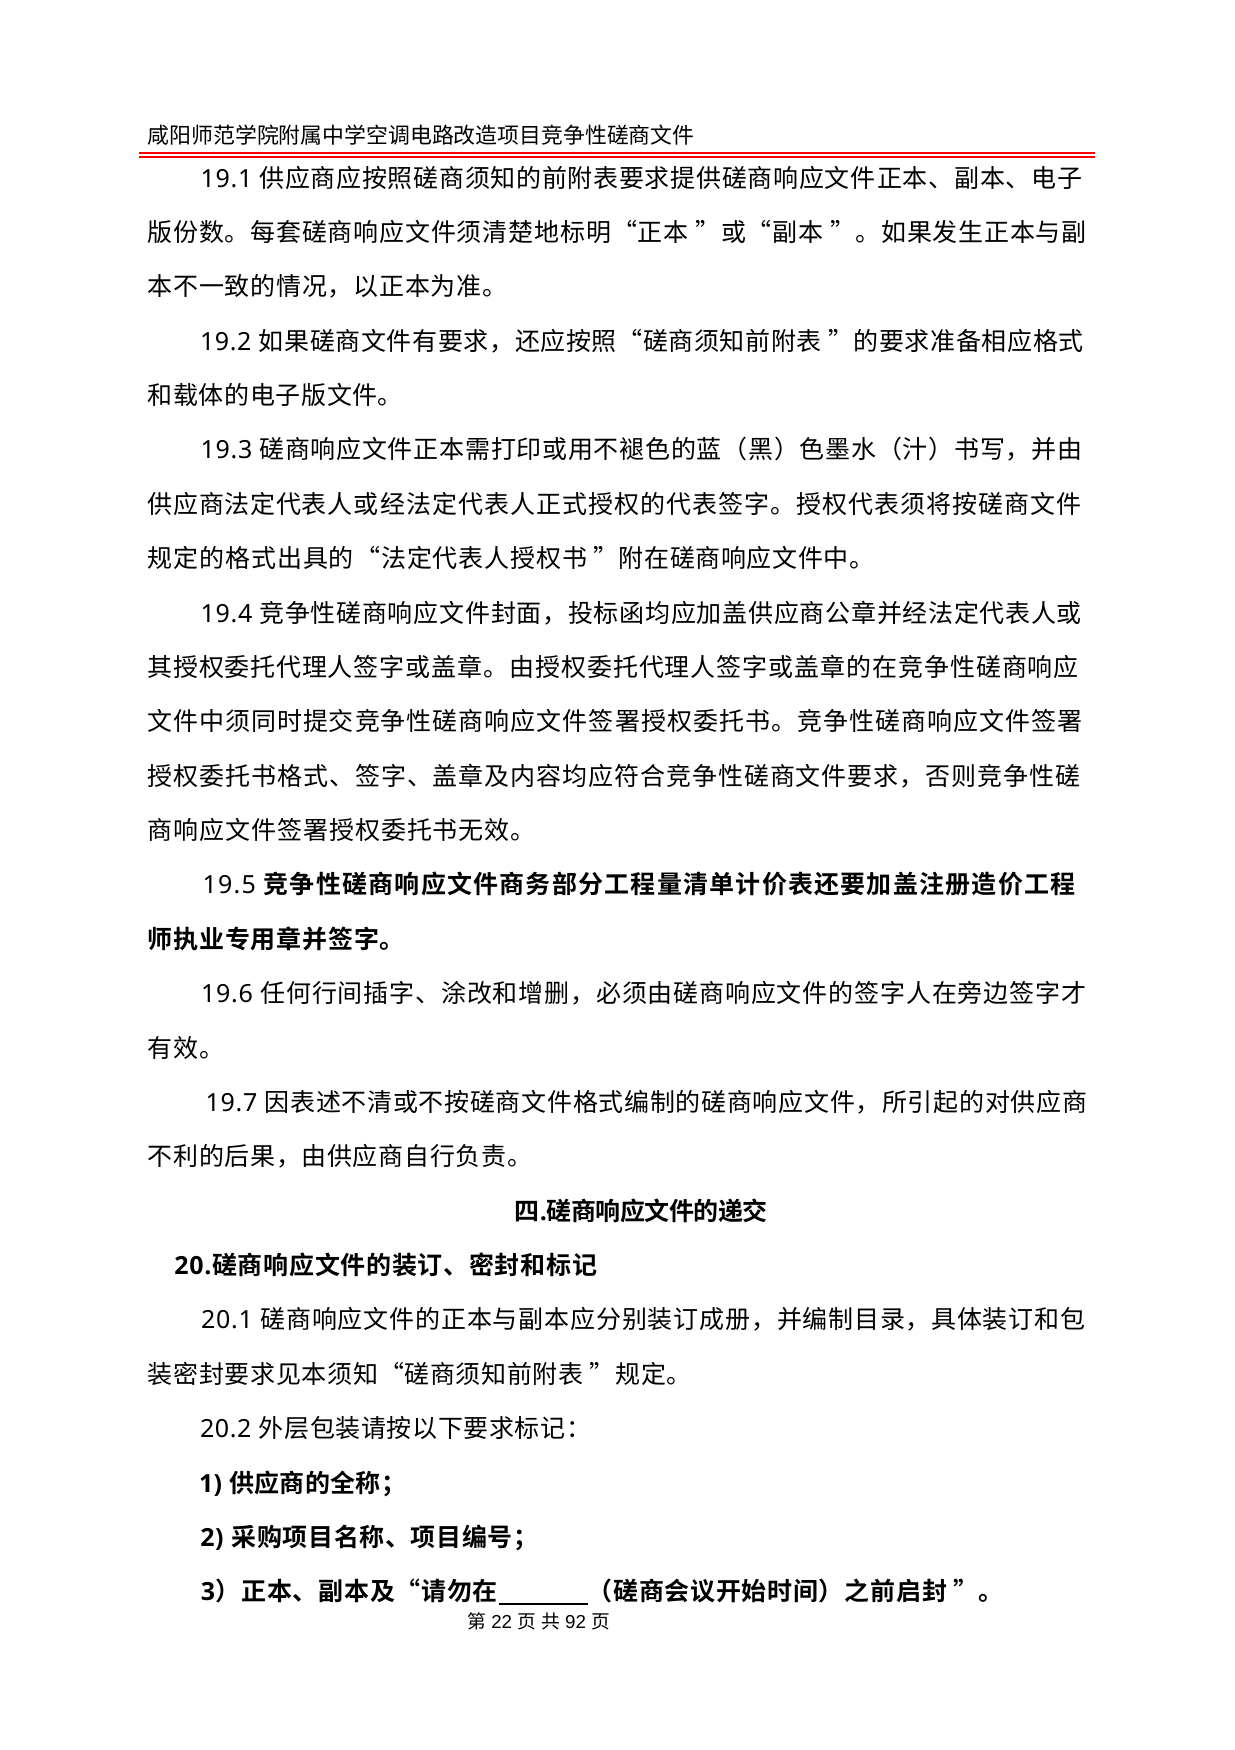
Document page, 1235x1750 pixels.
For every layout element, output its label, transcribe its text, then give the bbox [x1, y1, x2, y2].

text 1) 供应商的全称； [147, 1463, 1087, 1499]
text 19.3 磋商响应文件正本需打印或用不褪色的蓝（黑）色墨水（汁）书写，并由供应商法定代表人或经法定代表人正式授权的代表签字。授权代表须将按磋商文件规定的格式出具的“法定代表人授权书 ”附在磋商响应文件中。 [147, 430, 1087, 575]
text 19.5 竞争性磋商响应文件商务部分工程量清单计价表还要加盖注册造价工程师执业专用章并签字。 [147, 865, 1087, 956]
text 19.2 如果磋商文件有要求，还应按照“磋商须知前附表 ”的要求准备相应格式和载体的电子版文件。 [147, 321, 1087, 412]
text 19.7 因表述不清或不按磋商文件格式编制的磋商响应文件，所引起的对供应商 [147, 1082, 1087, 1119]
text 20.磋商响应文件的装订、密封和标记 [147, 1246, 1087, 1282]
text 四.磋商响应文件的递交 [147, 1191, 1087, 1227]
text 3）正本、副本及“请勿在 （磋商会议开始时间）之前启封 ”。 [147, 1572, 1087, 1608]
text 19.6 任何行间插字、涂改和增删，必须由磋商响应文件的签字人在旁边签字才有效。 [147, 974, 1087, 1064]
text 2) 采购项目名称、项目编号； [147, 1517, 1087, 1554]
text 20.1 磋商响应文件的正本与副本应分别装订成册，并编制目录，具体装订和包装密封要求见本须知“磋商须知前附表 ”规定。 [147, 1300, 1087, 1391]
text 不利的后果，由供应商自行负责。 [147, 1137, 1087, 1173]
text 19.4 竞争性磋商响应文件封面，投标函均应加盖供应商公章并经法定代表人或其授权委托代理人签字或盖章。由授权委托代理人签字或盖章的在竞争性磋商响应文件中须同时提交竞争性磋商响应文件签署授权委托书。竞争性磋商响应文件签署授权委托书格式、签字、盖章及内容均应符合竞争性磋商文件要求，否则竞争性磋商响应文件签署授权委托书无效。 [147, 593, 1087, 847]
text 20.2 外层包装请按以下要求标记： [147, 1409, 1087, 1445]
text 19.1 供应商应按照磋商须知的前附表要求提供磋商响应文件正本、副本、电子版份数。每套磋商响应文件须清楚地标明“正本 ”或“副本 ”。如果发生正本与副本不一致的情况，以正本为准。 [147, 158, 1087, 303]
